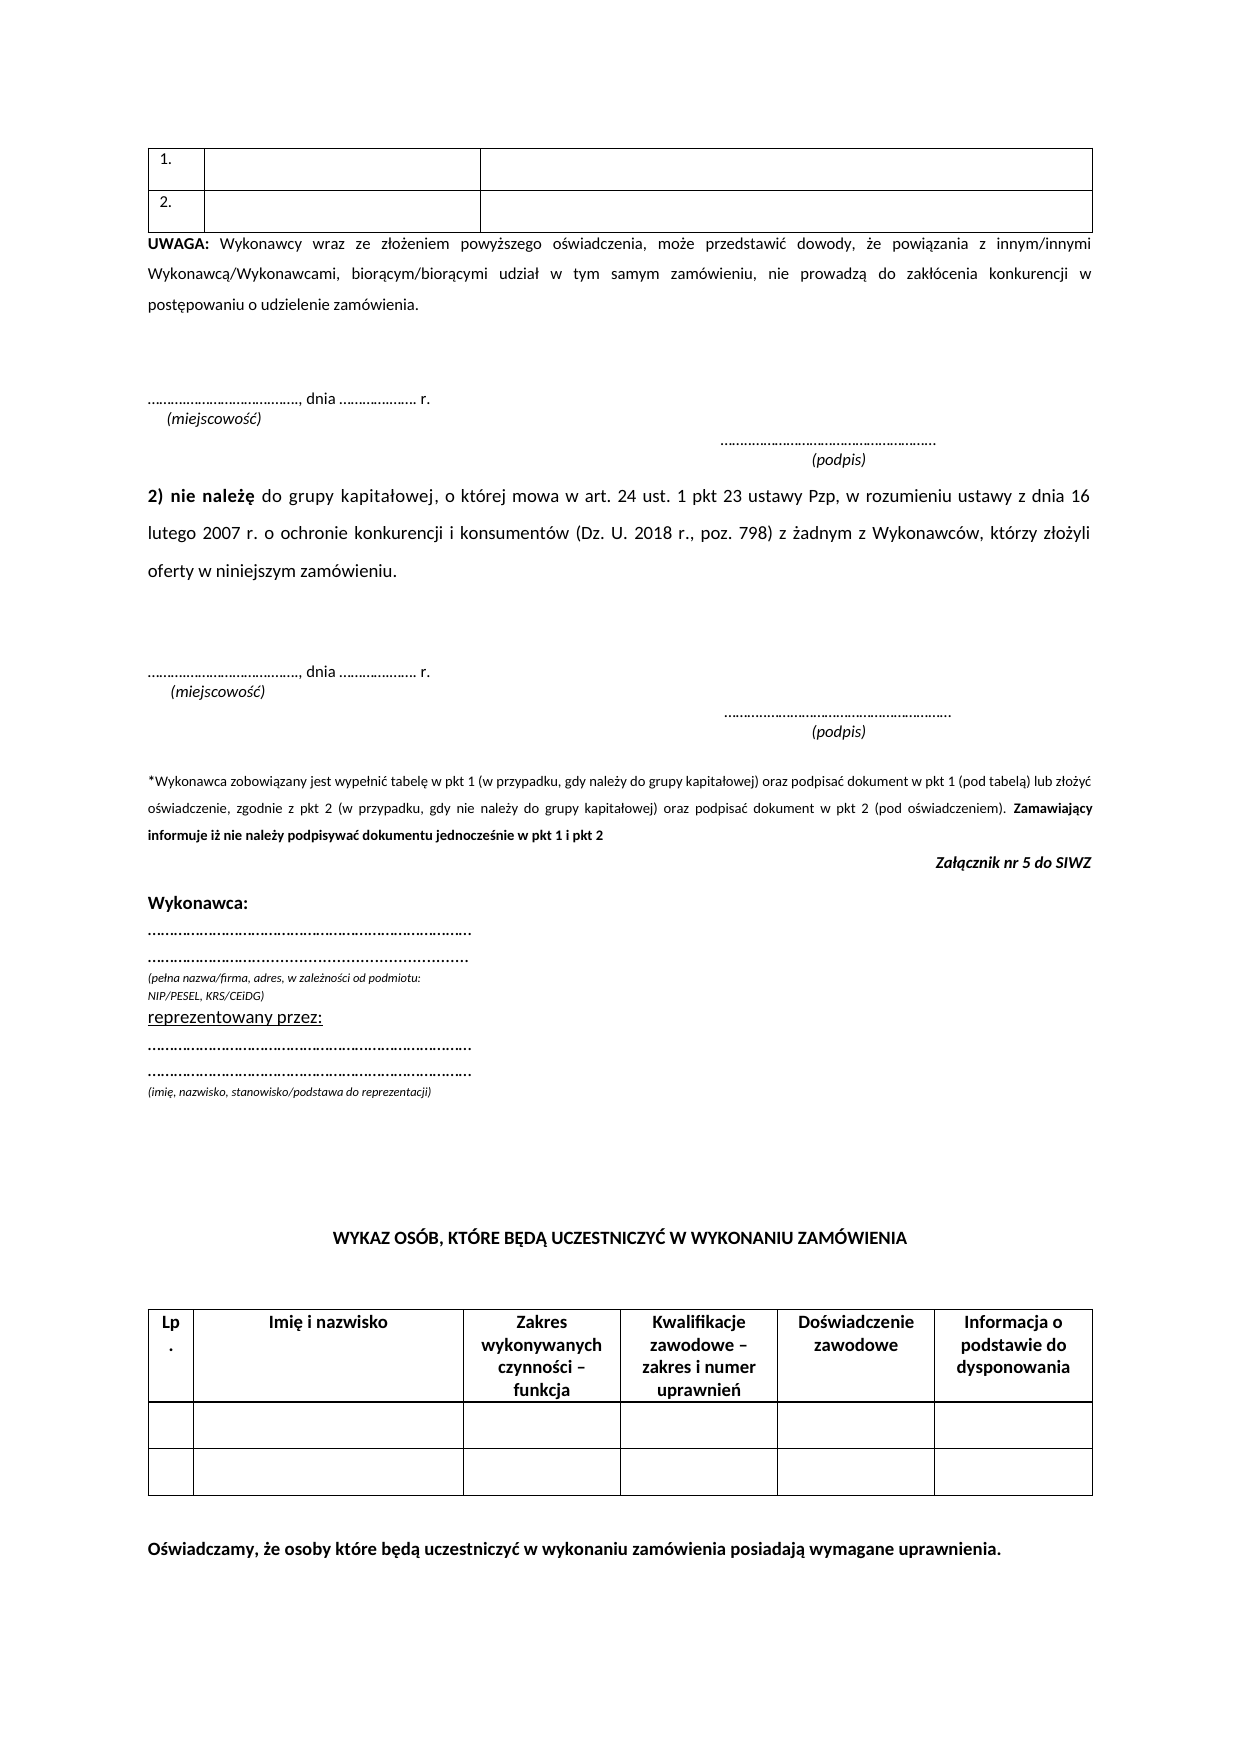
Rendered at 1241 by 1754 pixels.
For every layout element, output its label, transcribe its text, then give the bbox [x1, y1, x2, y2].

text (miejscowość) [148, 408, 1093, 429]
text ……….………………….……., dnia ………….……. r. [148, 661, 1093, 681]
text ……….………………….……., dnia ………….……. r. [148, 388, 1093, 408]
table_cell [194, 1403, 463, 1448]
text ………..………………………………………… [148, 701, 1093, 722]
text UWAGA: Wykonawcy wraz ze złożeniem powyższego oświadczenia, może przedstawić dowody, że powiązania z innym/innymi Wykonawcą/Wykonawcami, biorącym/biorącymi udział w tym samym zamówieniu, nie prowadzą do zakłócenia konkurencji w postępowaniu o udzielenie zamówienia. [148, 233, 1093, 314]
text …………………………………………………………………………………………………………………………………… [148, 1032, 472, 1081]
table_cell [481, 149, 1092, 190]
table_cell [778, 1403, 934, 1448]
text (imię, nazwisko, stanowisko/podstawa do reprezentacji) [148, 1084, 472, 1100]
table_cell [464, 1403, 620, 1448]
text Załącznik nr 5 do SIWZ [148, 852, 1093, 873]
text 2) nie należę do grupy kapitałowej, o której mowa w art. 24 ust. 1 pkt 23 ustawy Pzp, w rozumieniu ustawy z dnia 16 lutego 2007 r. o ochronie konkurencji i konsumentów (Dz. U. 2018 r., poz. 798) z żadnym z Wykonawców, którzy złożyli oferty w niniejszym zamówieniu. [148, 469, 1093, 582]
table_cell [935, 1403, 1092, 1448]
table_header Kwalifikacje zawodowe – zakres i numer uprawnień [621, 1310, 777, 1401]
table_cell [205, 191, 480, 232]
table_cell [935, 1449, 1092, 1495]
table_header Informacja o podstawie do dysponowania [935, 1310, 1092, 1401]
table_cell [481, 191, 1092, 232]
table_header Lp. [149, 1310, 193, 1401]
table_header Doświadczenie zawodowe [778, 1310, 934, 1401]
table_header Zakres wykonywanych czynności – funkcja [464, 1310, 620, 1401]
table_cell 2. [149, 191, 204, 232]
text WYKAZ OSÓB, KTÓRE BĘDĄ UCZESTNICZYĆ W WYKONANIU ZAMÓWIENIA [148, 1226, 1093, 1249]
table_cell [778, 1449, 934, 1495]
table_cell [621, 1449, 777, 1495]
text ……………………………………………………………………………………….............................................. [148, 917, 472, 967]
table_cell [205, 149, 480, 190]
table_cell [149, 1449, 193, 1495]
table_cell 1. [149, 149, 204, 190]
text *Wykonawca zobowiązany jest wypełnić tabelę w pkt 1 (w przypadku, gdy należy do grupy kapitałowej) oraz podpisać dokument w pkt 1 (pod tabelą) lub złożyć oświadczenie, zgodnie z pkt 2 (w przypadku, gdy nie należy do grupy kapitałowej) oraz podpisać dokument w pkt 2 (pod oświadczeniem). Zamawiający informuje iż nie należy podpisywać dokumentu jednocześnie w pkt 1 i pkt 2 [148, 772, 1093, 844]
table_cell [621, 1403, 777, 1448]
text (podpis) [738, 722, 1093, 742]
text (podpis) [738, 449, 1093, 469]
text (miejscowość) [148, 681, 1093, 701]
text reprezentowany przez: [148, 1005, 1093, 1028]
table_cell [149, 1403, 193, 1448]
text (pełna nazwa/firma, adres, w zależności od podmiotu: NIP/PESEL, KRS/CEiDG) [148, 970, 472, 1003]
table_cell [194, 1449, 463, 1495]
table_cell [464, 1449, 620, 1495]
text Oświadczamy, że osoby które będą uczestniczyć w wykonaniu zamówienia posiadają wymagane uprawnienia. [148, 1538, 1093, 1561]
text ……..………………………………………… [148, 429, 1093, 449]
table_header Imię i nazwisko [194, 1310, 463, 1401]
text Wykonawca: [148, 891, 1093, 914]
